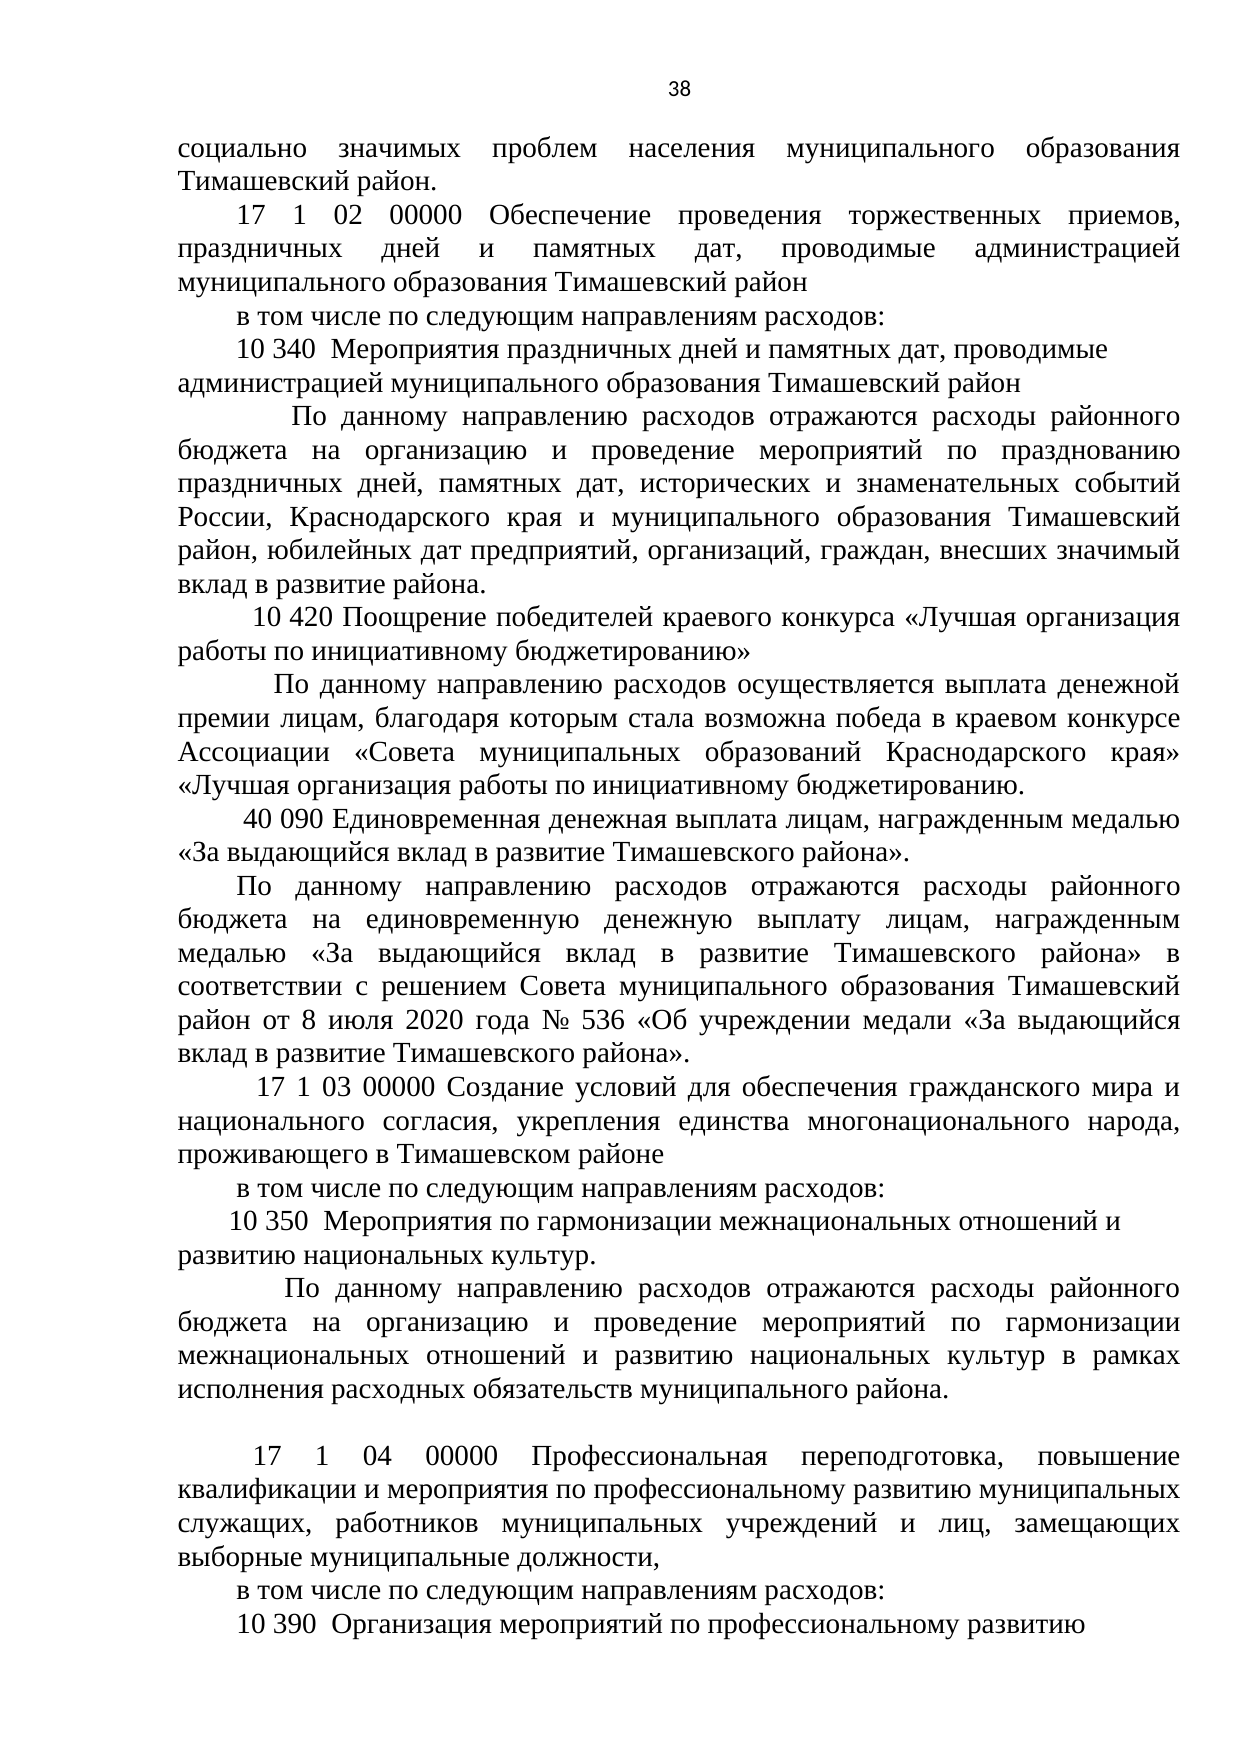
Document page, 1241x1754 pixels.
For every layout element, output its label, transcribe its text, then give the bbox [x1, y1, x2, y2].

text По данному направлению расходов осуществляется выплата денежной премии лицам, благодаря которым стала возможна победа в краевом конкурсе Ассоциации «Совета муниципальных образований Краснодарского края» «Лучшая организация работы по инициативному бюджетированию. [177, 667, 1181, 801]
text 17 1 02 00000 Обеспечение проведения торжественных приемов, праздничных дней и памятных дат, проводимые администрацией муниципального образования Тимашевский район [177, 197, 1181, 298]
text По данному направлению расходов отражаются расходы районного бюджета на организацию и проведение мероприятий по празднованию праздничных дней, памятных дат, исторических и знаменательных событий России, Краснодарского края и муниципального образования Тимашевский район, юбилейных дат предприятий, организаций, граждан, внесших значимый вклад в развитие района. [177, 398, 1181, 599]
text в том числе по следующим направлениям расходов: [177, 1170, 1181, 1203]
text 17 1 03 00000 Создание условий для обеспечения гражданского мира и национального согласия, укрепления единства многонационального народа, проживающего в Тимашевском районе [177, 1069, 1181, 1170]
text По данному направлению расходов отражаются расходы районного бюджета на единовременную денежную выплату лицам, награжденным медалью «За выдающийся вклад в развитие Тимашевского района» в соответствии с решением Совета муниципального образования Тимашевский район от 8 июля 2020 года № 536 «Об учреждении медали «За выдающийся вклад в развитие Тимашевского района». [177, 868, 1181, 1069]
text По данному направлению расходов отражаются расходы районного бюджета на организацию и проведение мероприятий по гармонизации межнациональных отношений и развитию национальных культур в рамках исполнения расходных обязательств муниципального района. [177, 1270, 1181, 1404]
text в том числе по следующим направлениям расходов: [177, 1572, 1181, 1606]
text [177, 130, 1181, 197]
text 10 340 Мероприятия праздничных дней и памятных дат, проводимые администрацией муниципального образования Тимашевский район [177, 331, 1181, 398]
text в том числе по следующим направлениям расходов: [177, 298, 1181, 331]
text 10 420 Поощрение победителей краевого конкурса «Лучшая организация работы по инициативному бюджетированию» [177, 599, 1181, 667]
text 40 090 Единовременная денежная выплата лицам, награжденным медалью «За выдающийся вклад в развитие Тимашевского района». [177, 801, 1181, 868]
text 10 350 Мероприятия по гармонизации межнациональных отношений и развитию национальных культур. [177, 1203, 1181, 1270]
text 17 1 04 00000 Профессиональная переподготовка, повышение квалификации и мероприятия по профессиональному развитию муниципальных служащих, работников муниципальных учреждений и лиц, замещающих выборные муниципальные должности, [177, 1438, 1181, 1572]
text 10 390 Организация мероприятий по профессиональному развитию [177, 1606, 1181, 1639]
